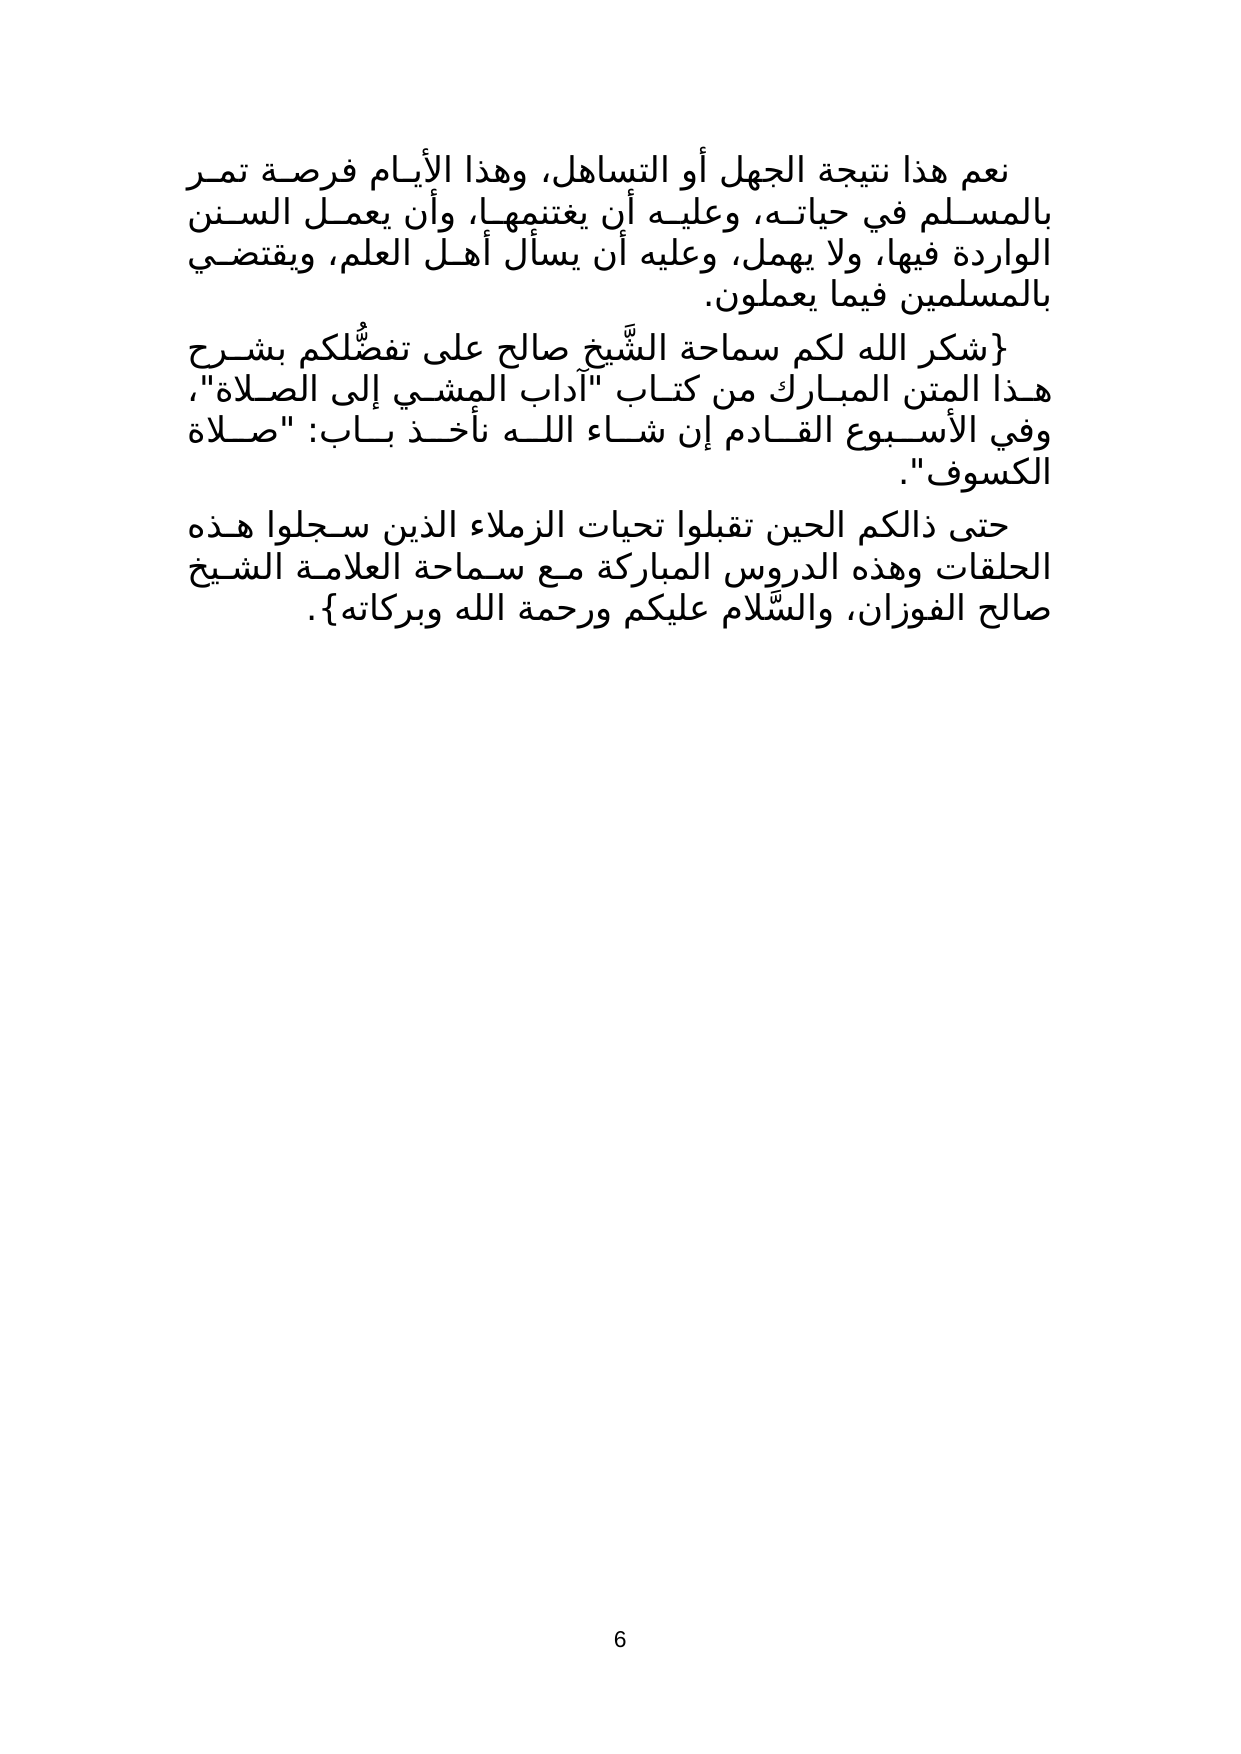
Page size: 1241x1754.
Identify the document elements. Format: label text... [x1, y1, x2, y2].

text نعم هذا نتيجة الجهل أو التساهل، وهذا الأيام فرصة تمر بالمسلم في حياته، وعليه أن يغتنمها، وأن يعمل السنن الواردة فيها، ولا يهمل، وعليه أن يسأل أهل العلم، ويقتضي بالمسلمين فيما يعملون. [187, 150, 1053, 315]
text حتى ذالكم الحين تقبلوا تحيات الزملاء الذين سجلوا هذه الحلقات وهذه الدروس المباركة مع سماحة العلامة الشيخ صالح الفوزان، والسَّلام عليكم ورحمة الله وبركاته}. [187, 505, 1053, 629]
text {شكر الله لكم سماحة الشَّيخ صالح على تفضُّلكم بشرح هذا المتن المبارك من كتاب "آداب المشي إلى الصلاة"، وفي الأسبوع القادم إن شاء الله نأخذ باب: "صلاة الكسوف". [187, 327, 1053, 492]
